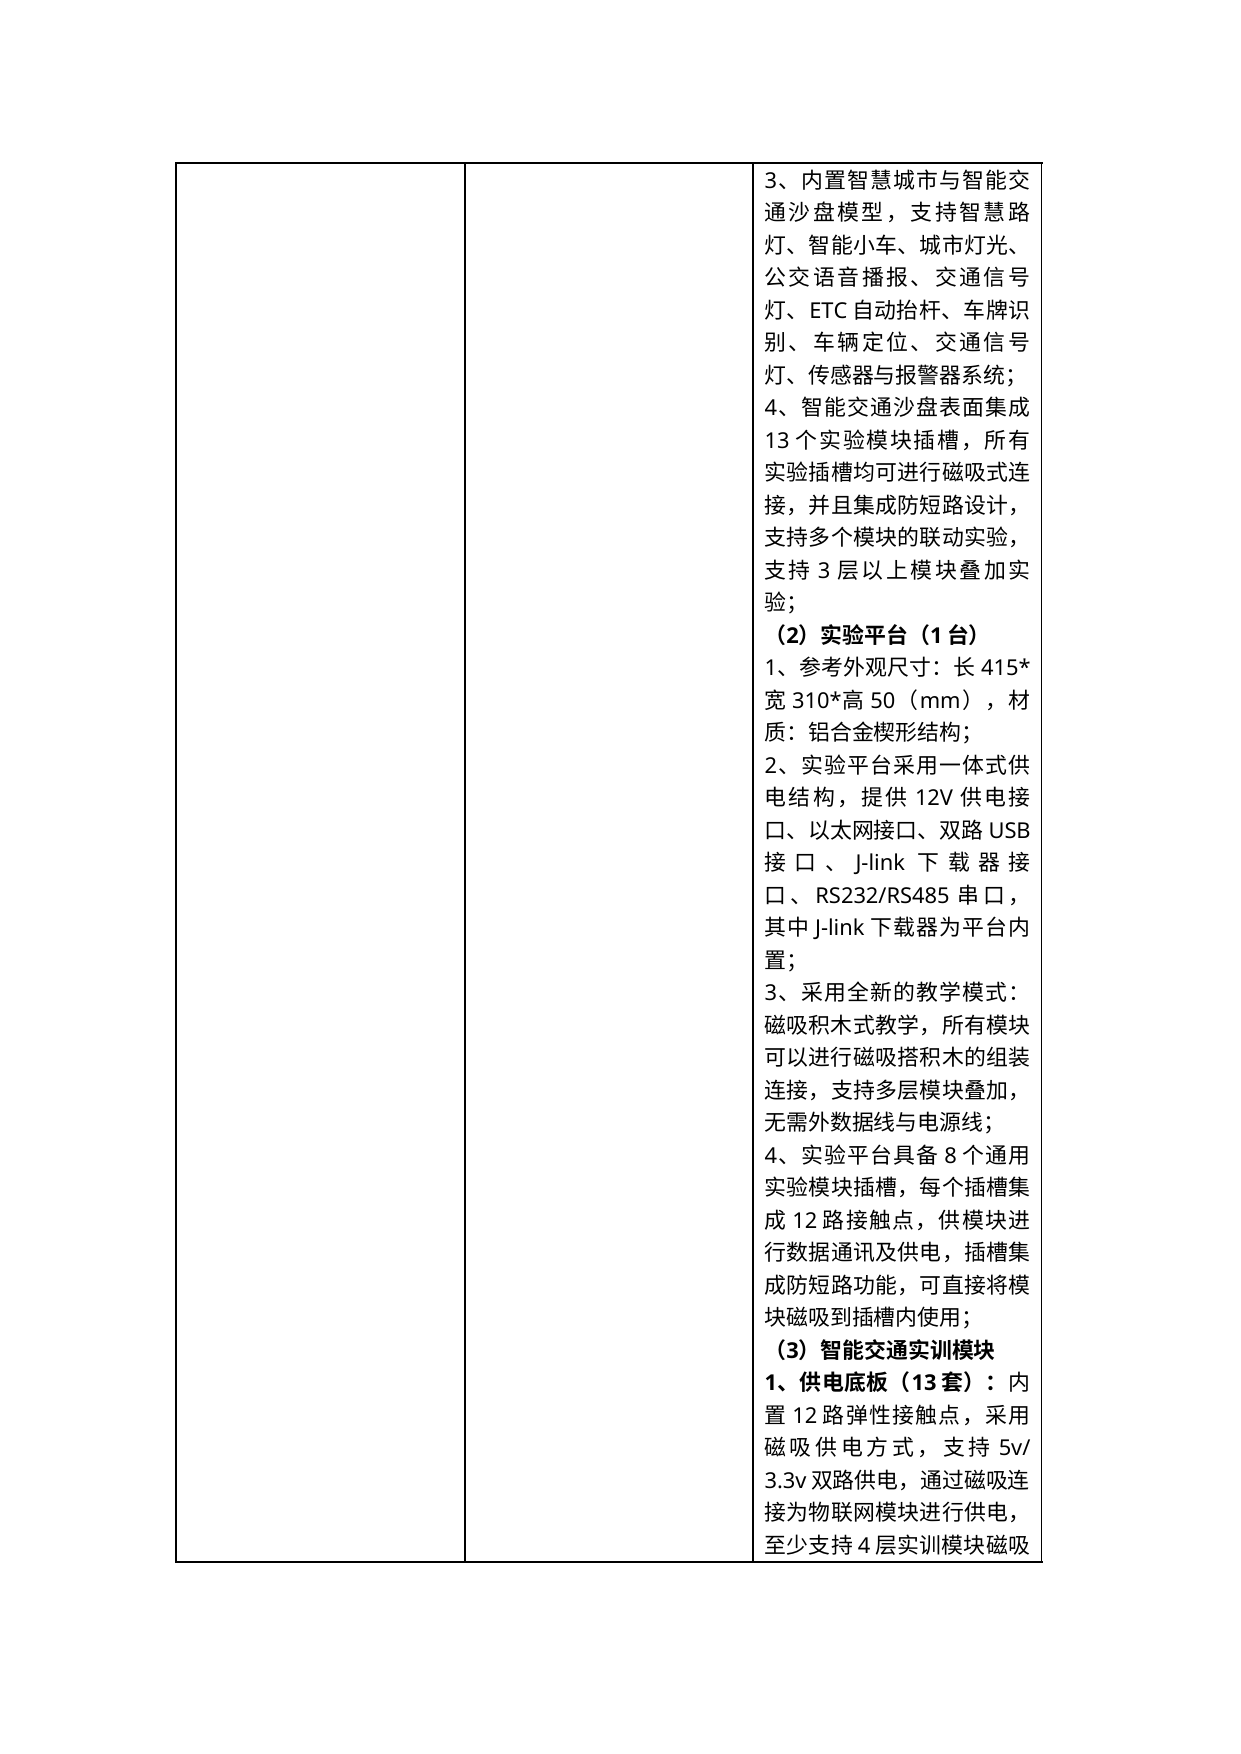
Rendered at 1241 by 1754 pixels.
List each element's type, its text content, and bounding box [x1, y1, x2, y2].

table_cell [466, 164, 752, 1561]
table_cell 5 [177, 164, 464, 1561]
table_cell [754, 164, 1041, 1561]
